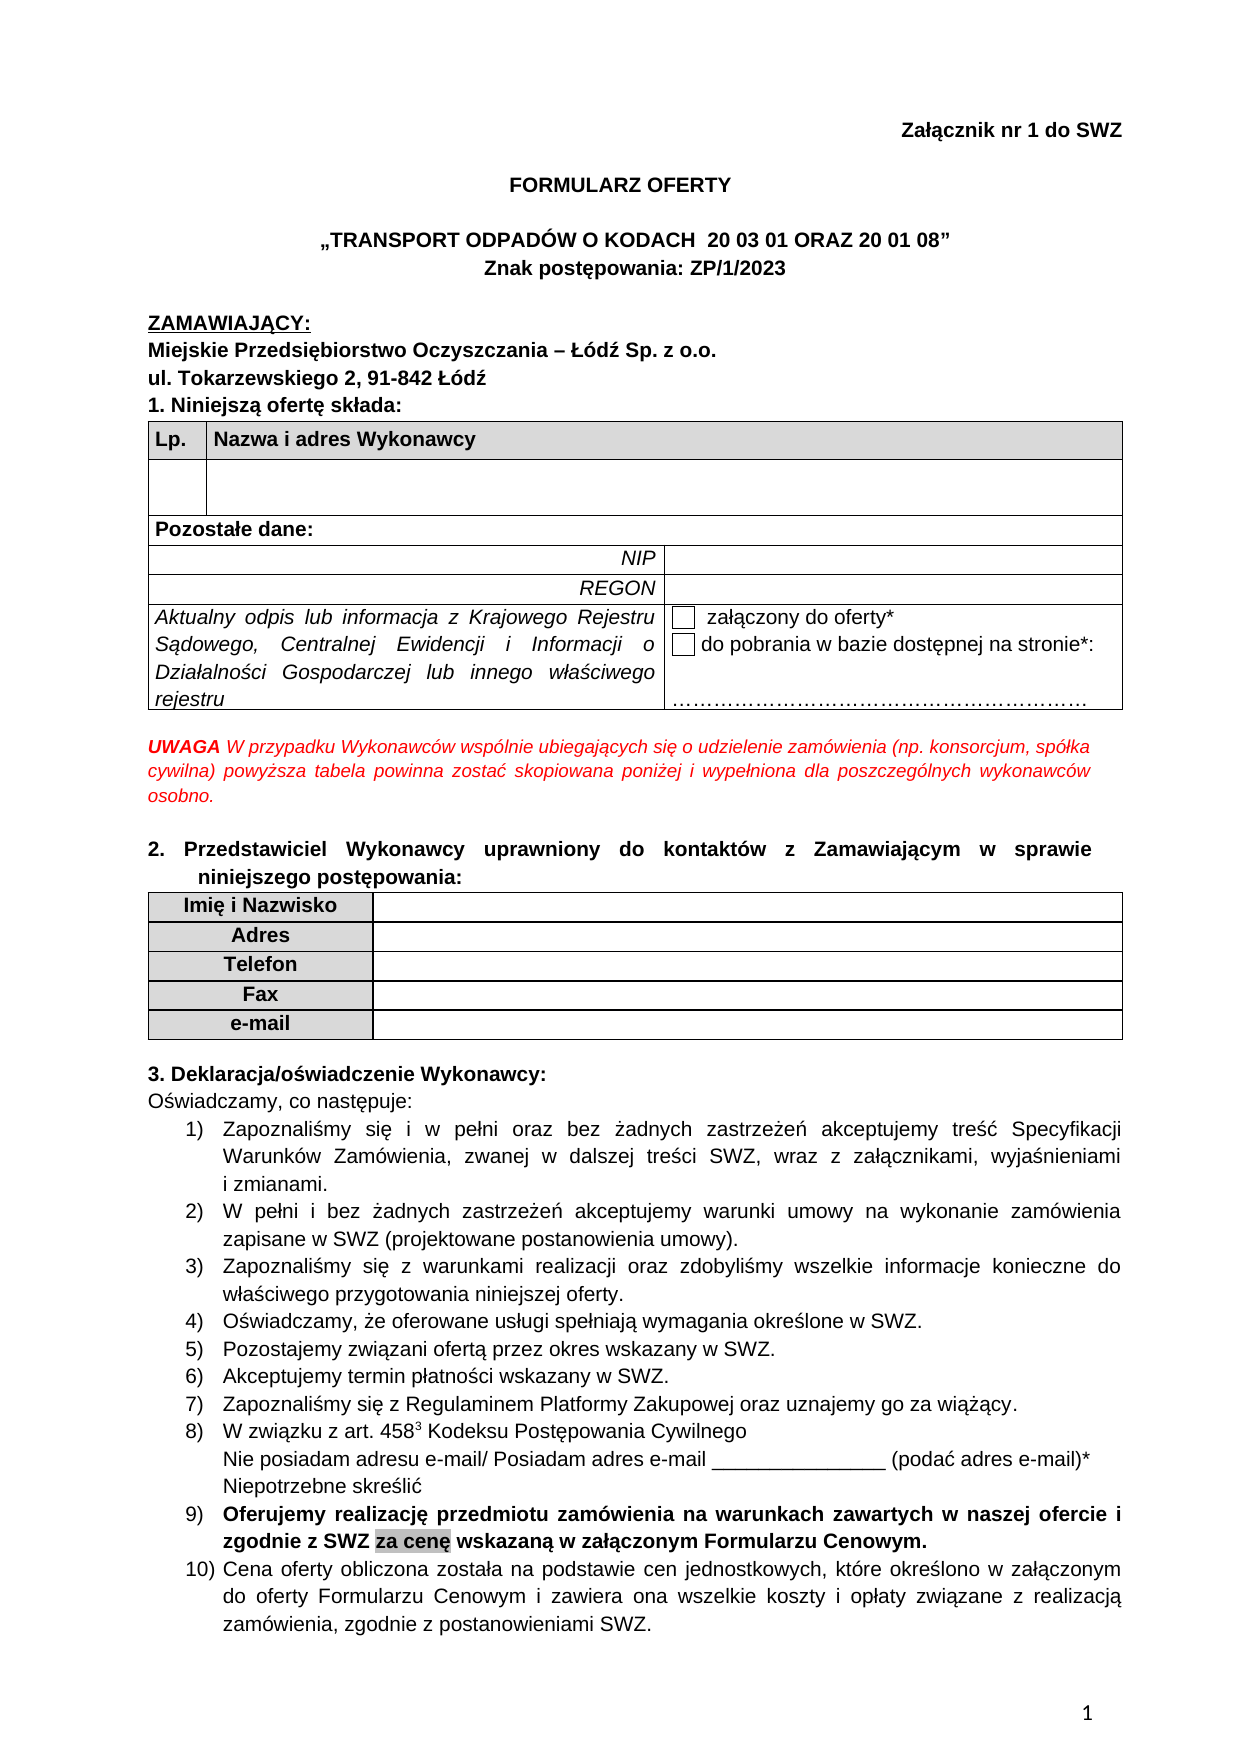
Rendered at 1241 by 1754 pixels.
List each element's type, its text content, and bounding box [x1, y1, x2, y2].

text UWAGA W przypadku Wykonawców wspólnie ubiegających się o udzielenie zamówienia (np. konsorcjum, spółka cywilna) powyższa tabela powinna zostać skopiowana poniżej i wypełniona dla poszczególnych wykonawców osobno. [148, 735, 1093, 807]
text FORMULARZ OFERTY [148, 173, 1093, 197]
table_header Lp. [149, 422, 206, 459]
table_header Nazwa i adres Wykonawcy [207, 422, 1122, 459]
text Znak postępowania: ZP/1/2023 [148, 256, 1122, 280]
text 3. Deklaracja/oświadczenie Wykonawcy: [148, 1062, 1122, 1086]
table_cell e-mail [149, 1011, 372, 1039]
list W pełni i bez żadnych zastrzeżeń akceptujemy warunki umowy na wykonanie zamówienia zapisane w SWZ (projektowane postanowienia umowy). [185, 1199, 1122, 1251]
text ZAMAWIAJĄCY: [148, 311, 1122, 335]
list Cena oferty obliczona została na podstawie cen jednostkowych, które określono w załączonym do oferty Formularzu Cenowym i zawiera ona wszelkie koszty i opłaty związane z realizacją zamówienia, zgodnie z postanowieniami SWZ. [185, 1557, 1122, 1636]
table_header Imię i Nazwisko [149, 893, 372, 921]
text 1. Niniejszą ofertę składa: [148, 393, 1122, 417]
list Zapoznaliśmy się i w pełni oraz bez żadnych zastrzeżeń akceptujemy treść Specyfikacji Warunków Zamówienia, zwanej w dalszej treści SWZ, wraz z załącznikami, wyjaśnieniami i zmianami. [185, 1117, 1122, 1196]
list Pozostajemy związani ofertą przez okres wskazany w SWZ. [185, 1337, 1122, 1361]
table_header [374, 893, 1122, 921]
table_cell Pozostałe dane: [149, 516, 1122, 544]
list Nie posiadam adresu e-mail/ Posiadam adres e-mail _______________ (podać adres e-mail)* [223, 1447, 1122, 1471]
list Oferujemy realizację przedmiotu zamówienia na warunkach zawartych w naszej ofercie i zgodnie z SWZ za cenę wskazaną w załączonym Formularzu Cenowym. [185, 1502, 1122, 1553]
text Miejskie Przedsiębiorstwo Oczyszczania – Łódź Sp. z o.o. [148, 338, 1122, 362]
table_cell [374, 1011, 1122, 1039]
table_cell [149, 460, 206, 515]
text Oświadczamy, co następuje: [148, 1089, 1122, 1113]
text Załącznik nr 1 do SWZ [148, 118, 1122, 142]
table_cell [207, 460, 1122, 515]
table_cell Fax [149, 982, 372, 1009]
text 2. Przedstawiciel Wykonawcy uprawniony do kontaktów z Zamawiającym w sprawie niniejszego postępowania: [148, 837, 1093, 889]
table_cell [665, 546, 1122, 574]
table_cell [374, 923, 1122, 951]
table_cell Adres [149, 923, 372, 951]
table_cell NIP [149, 546, 664, 574]
table_cell [374, 982, 1122, 1009]
list Zapoznaliśmy się z Regulaminem Platformy Zakupowej oraz uznajemy go za wiążący. [185, 1392, 1122, 1416]
list Akceptujemy termin płatności wskazany w SWZ. [185, 1364, 1122, 1388]
table_cell załączony do oferty* do pobrania w bazie dostępnej na stronie*: …………………………………………………… . [665, 605, 1122, 709]
table_cell REGON [149, 575, 664, 604]
table_cell [374, 952, 1122, 980]
text ul. Tokarzewskiego 2, 91-842 Łódź [148, 366, 1093, 390]
list Oświadczamy, że oferowane usługi spełniają wymagania określone w SWZ. [185, 1309, 1122, 1333]
list W związku z art. 4583 Kodeksu Postępowania Cywilnego [185, 1419, 1122, 1443]
table_cell Aktualny odpis lub informacja z Krajowego Rejestru Sądowego, Centralnej Ewidencji i Informacji o Działalności Gospodarczej lub innego właściwego rejestru [149, 605, 664, 709]
text „TRANSPORT ODPADÓW O KODACH 20 03 01 ORAZ 20 01 08” [148, 228, 1122, 252]
table_cell Telefon [149, 952, 372, 980]
list Niepotrzebne skreślić [223, 1474, 1122, 1498]
list Zapoznaliśmy się z warunkami realizacji oraz zdobyliśmy wszelkie informacje konieczne do właściwego przygotowania niniejszej oferty. [185, 1254, 1122, 1306]
table_cell [665, 575, 1122, 604]
